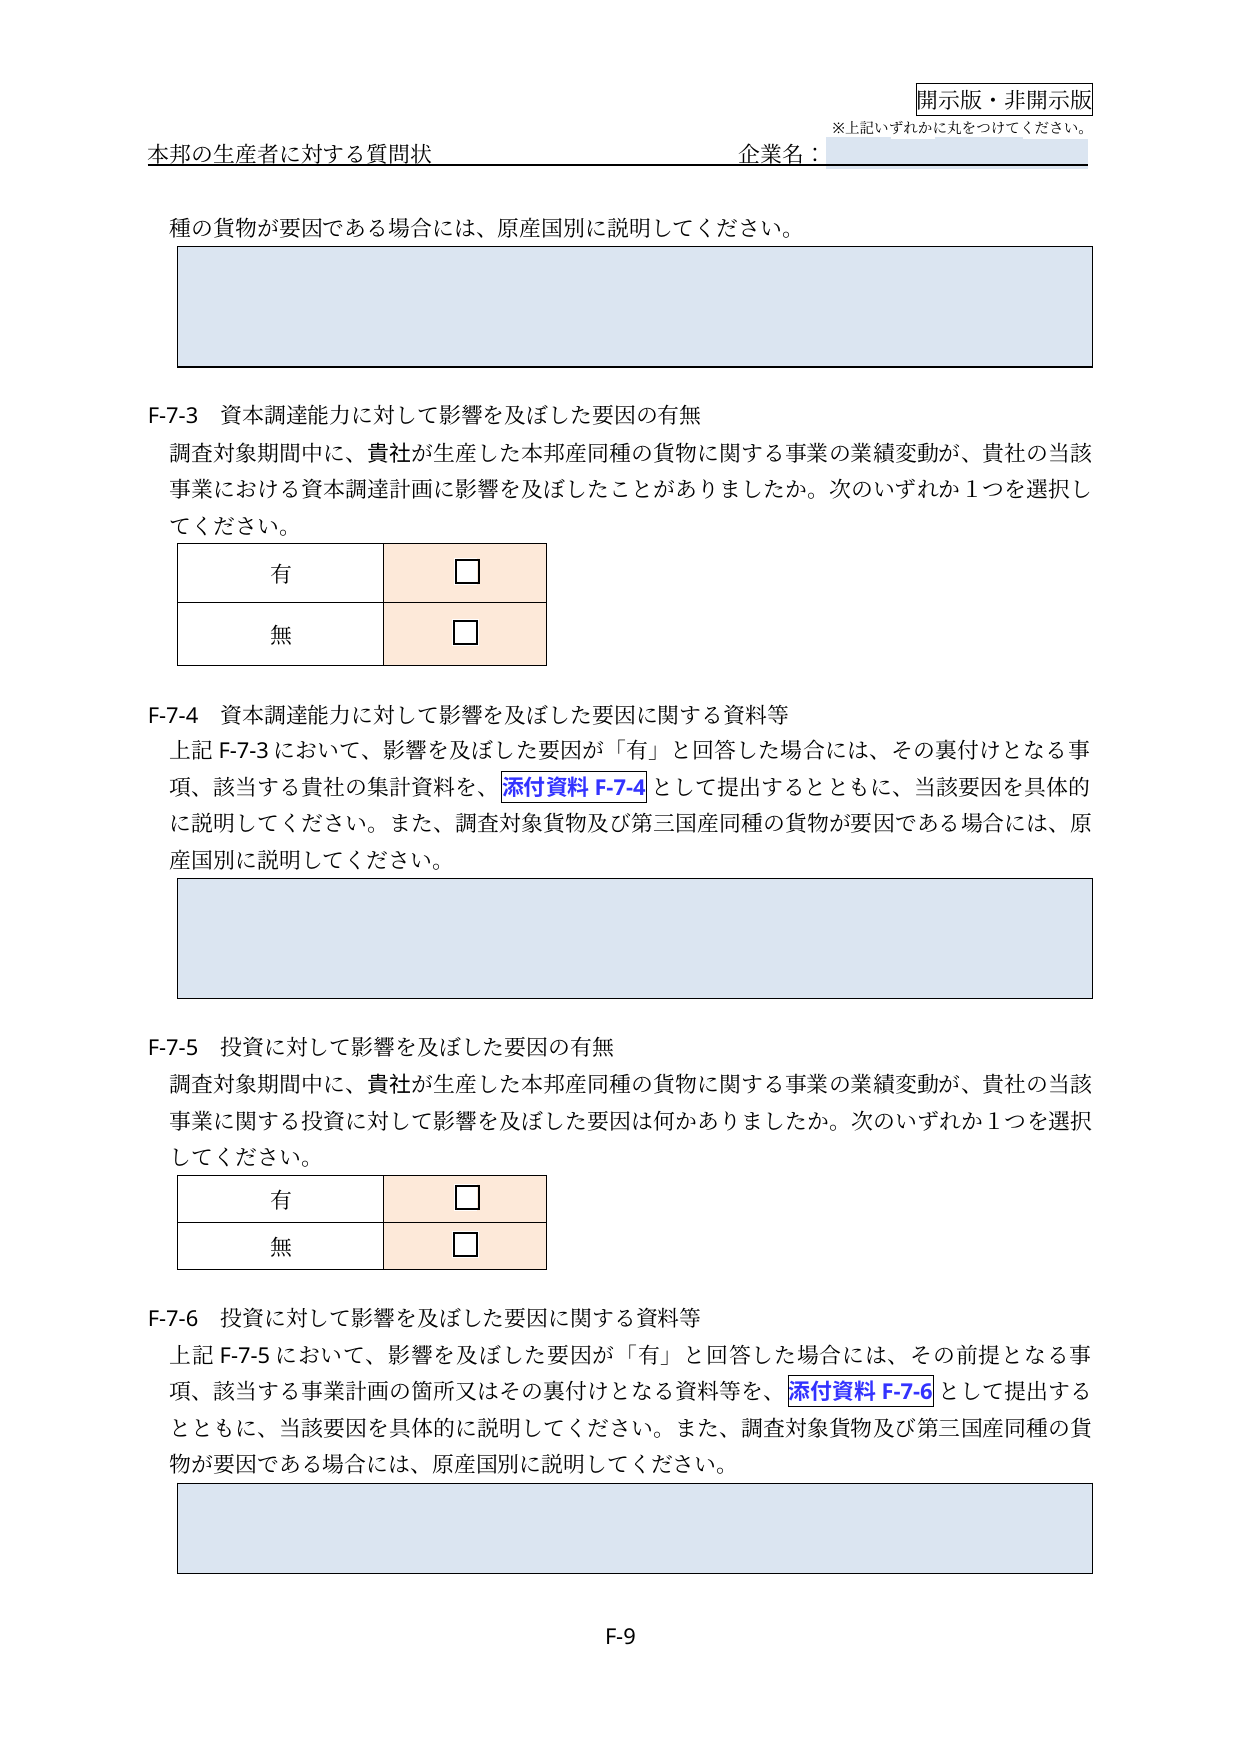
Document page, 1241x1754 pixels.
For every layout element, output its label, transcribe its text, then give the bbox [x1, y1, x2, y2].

list 調査対象期間中に、貴社が生産した本邦産同種の貨物に関する事業の業績変動が、貴社の当該事業における資本調達計画に影響を及ぼしたことがありましたか。次のいずれか１つを選択してください。 [169, 434, 1092, 543]
table_cell [384, 603, 546, 665]
table_header [178, 1484, 1092, 1573]
list 調査対象期間中に、貴社が生産した本邦産同種の貨物に関する事業の業績変動が、貴社の当該事業に関する投資に対して影響を及ぼした要因は何かありましたか。次のいずれか１つを選択してください。 [169, 1065, 1092, 1175]
table_header [384, 1176, 546, 1222]
list F-7-4 資本調達能力に対して影響を及ぼした要因に関する資料等 [148, 696, 1092, 732]
table_header [178, 247, 1092, 366]
table_header [384, 544, 546, 602]
table_cell 無 [178, 603, 383, 665]
table_header 有 [178, 1176, 383, 1222]
table_cell [384, 1223, 546, 1269]
list F-7-6 投資に対して影響を及ぼした要因に関する資料等 [148, 1300, 1092, 1337]
list 上記F-7-3において、影響を及ぼした要因が「有」と回答した場合には、その裏付けとなる事項、該当する貴社の集計資料を、添付資料F-7-4として提出するとともに、当該要因を具体的に説明してください。また、調査対象貨物及び第三国産同種の貨物が要因である場合には、原産国別に説明してください。 [169, 732, 1092, 878]
table_cell 無 [178, 1223, 383, 1269]
list F-7-5 投資に対して影響を及ぼした要因の有無 [148, 1029, 1092, 1065]
table_header 有 [178, 544, 383, 602]
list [169, 210, 1092, 246]
list 上記F-7-5において、影響を及ぼした要因が「有」と回答した場合には、その前提となる事項、該当する事業計画の箇所又はその裏付けとなる資料等を、添付資料F-7-6として提出するとともに、当該要因を具体的に説明してください。また、調査対象貨物及び第三国産同種の貨物が要因である場合には、原産国別に説明してください。 [169, 1337, 1092, 1482]
list F-7-3 資本調達能力に対して影響を及ぼした要因の有無 [148, 397, 1092, 434]
table_header [178, 879, 1092, 998]
